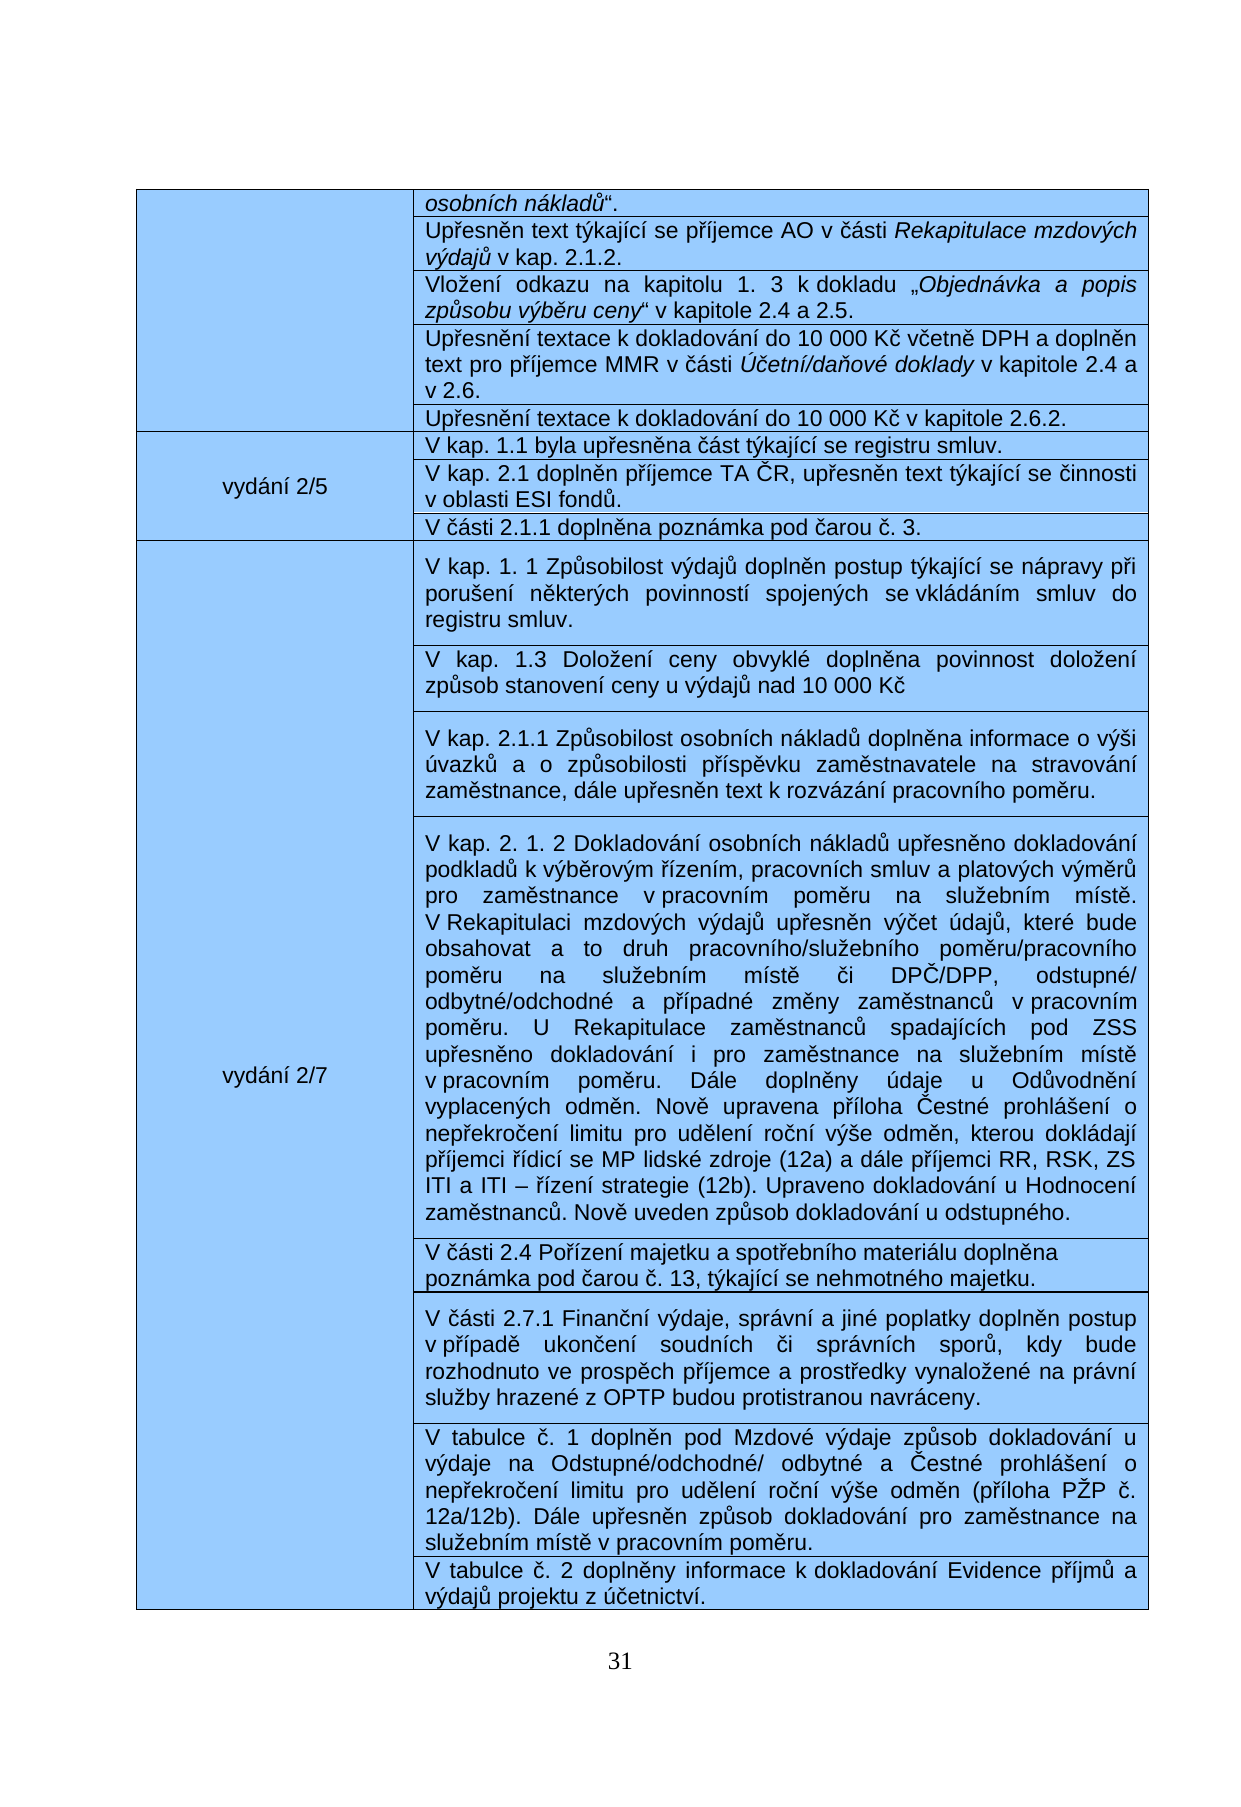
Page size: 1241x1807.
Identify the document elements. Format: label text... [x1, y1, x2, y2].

table_cell V kap. 1.3 Doložení ceny obvyklé doplněna povinnost doložení způsob stanovení ceny u výdajů nad 10 000 Kč [414, 646, 1148, 711]
table_cell Upřesnění textace k dokladování do 10 000 Kč včetně DPH a doplněn text pro příjemce MMR v části Účetní/daňové doklady v kapitole 2.4 a v 2.6. [414, 325, 1148, 404]
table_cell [414, 190, 1148, 216]
table_cell vydání 2/5 [137, 432, 413, 540]
table_cell Upřesněn text týkající se příjemce AO v části Rekapitulace mzdových výdajů v kap. 2.1.2. [414, 217, 1148, 270]
table_cell V části 2.7.1 Finanční výdaje, správní a jiné poplatky doplněn postup v případě ukončení soudních či správních sporů, kdy bude rozhodnuto ve prospěch příjemce a prostředky vynaložené na právní služby hrazené z OPTP budou protistranou navráceny. [414, 1293, 1148, 1423]
table_cell vydání 2/7 [137, 541, 413, 1609]
table_cell V kap. 2. 1. 2 Dokladování osobních nákladů upřesněno dokladování podkladů k výběrovým řízením, pracovních smluv a platových výměrů pro zaměstnance v pracovním poměru na služebním místě. V Rekapitulaci mzdových výdajů upřesněn výčet údajů, které bude obsahovat a to druh pracovního/služebního poměru/pracovního poměru na služebním místě či DPČ/DPP, odstupné/ odbytné/odchodné a případné změny zaměstnanců v pracovním poměru. U Rekapitulace zaměstnanců spadajících pod ZSS upřesněno dokladování i pro zaměstnance na služebním místě v pracovním poměru. Dále doplněny údaje u Odůvodnění vyplacených odměn. Nově upravena příloha Čestné prohlášení o nepřekročení limitu pro udělení roční výše odměn, kterou dokládají příjemci řídicí se MP lidské zdroje (12a) a dále příjemci RR, RSK, ZS ITI a ITI – řízení strategie (12b). Upraveno dokladování u Hodnocení zaměstnanců. Nově uveden způsob dokladování u odstupného. [414, 817, 1148, 1238]
table_cell V části 2.4 Pořízení majetku a spotřebního materiálu doplněna poznámka pod čarou č. 13, týkající se nehmotného majetku. [414, 1239, 1148, 1291]
table_cell V kap. 1. 1 Způsobilost výdajů doplněn postup týkající se nápravy při porušení některých povinností spojených se vkládáním smluv do registru smluv. [414, 541, 1148, 645]
table_cell V tabulce č. 1 doplněn pod Mzdové výdaje způsob dokladování u výdaje na Odstupné/odchodné/ odbytné a Čestné prohlášení o nepřekročení limitu pro udělení roční výše odměn (příloha PŽP č. 12a/12b). Dále upřesněn způsob dokladování pro zaměstnance na služebním místě v pracovním poměru. [414, 1424, 1148, 1556]
table_cell V části 2.1.1 doplněna poznámka pod čarou č. 3. [414, 514, 1148, 540]
table_cell V kap. 1.1 byla upřesněna část týkající se registru smluv. [414, 432, 1148, 459]
table_cell Vložení odkazu na kapitolu 1. 3 k dokladu „Objednávka a popis způsobu výběru ceny“ v kapitole 2.4 a 2.5. [414, 271, 1148, 324]
table_cell V kap. 2.1 doplněn příjemce TA ČR, upřesněn text týkající se činnosti v oblasti ESI fondů. [414, 460, 1148, 512]
table_cell Upřesnění textace k dokladování do 10 000 Kč v kapitole 2.6.2. [414, 405, 1148, 431]
table_cell V tabulce č. 2 doplněny informace k dokladování Evidence příjmů a výdajů projektu z účetnictví. [414, 1557, 1148, 1609]
table_cell V kap. 2.1.1 Způsobilost osobních nákladů doplněna informace o výši úvazků a o způsobilosti příspěvku zaměstnavatele na stravování zaměstnance, dále upřesněn text k rozvázání pracovního poměru. [414, 712, 1148, 816]
